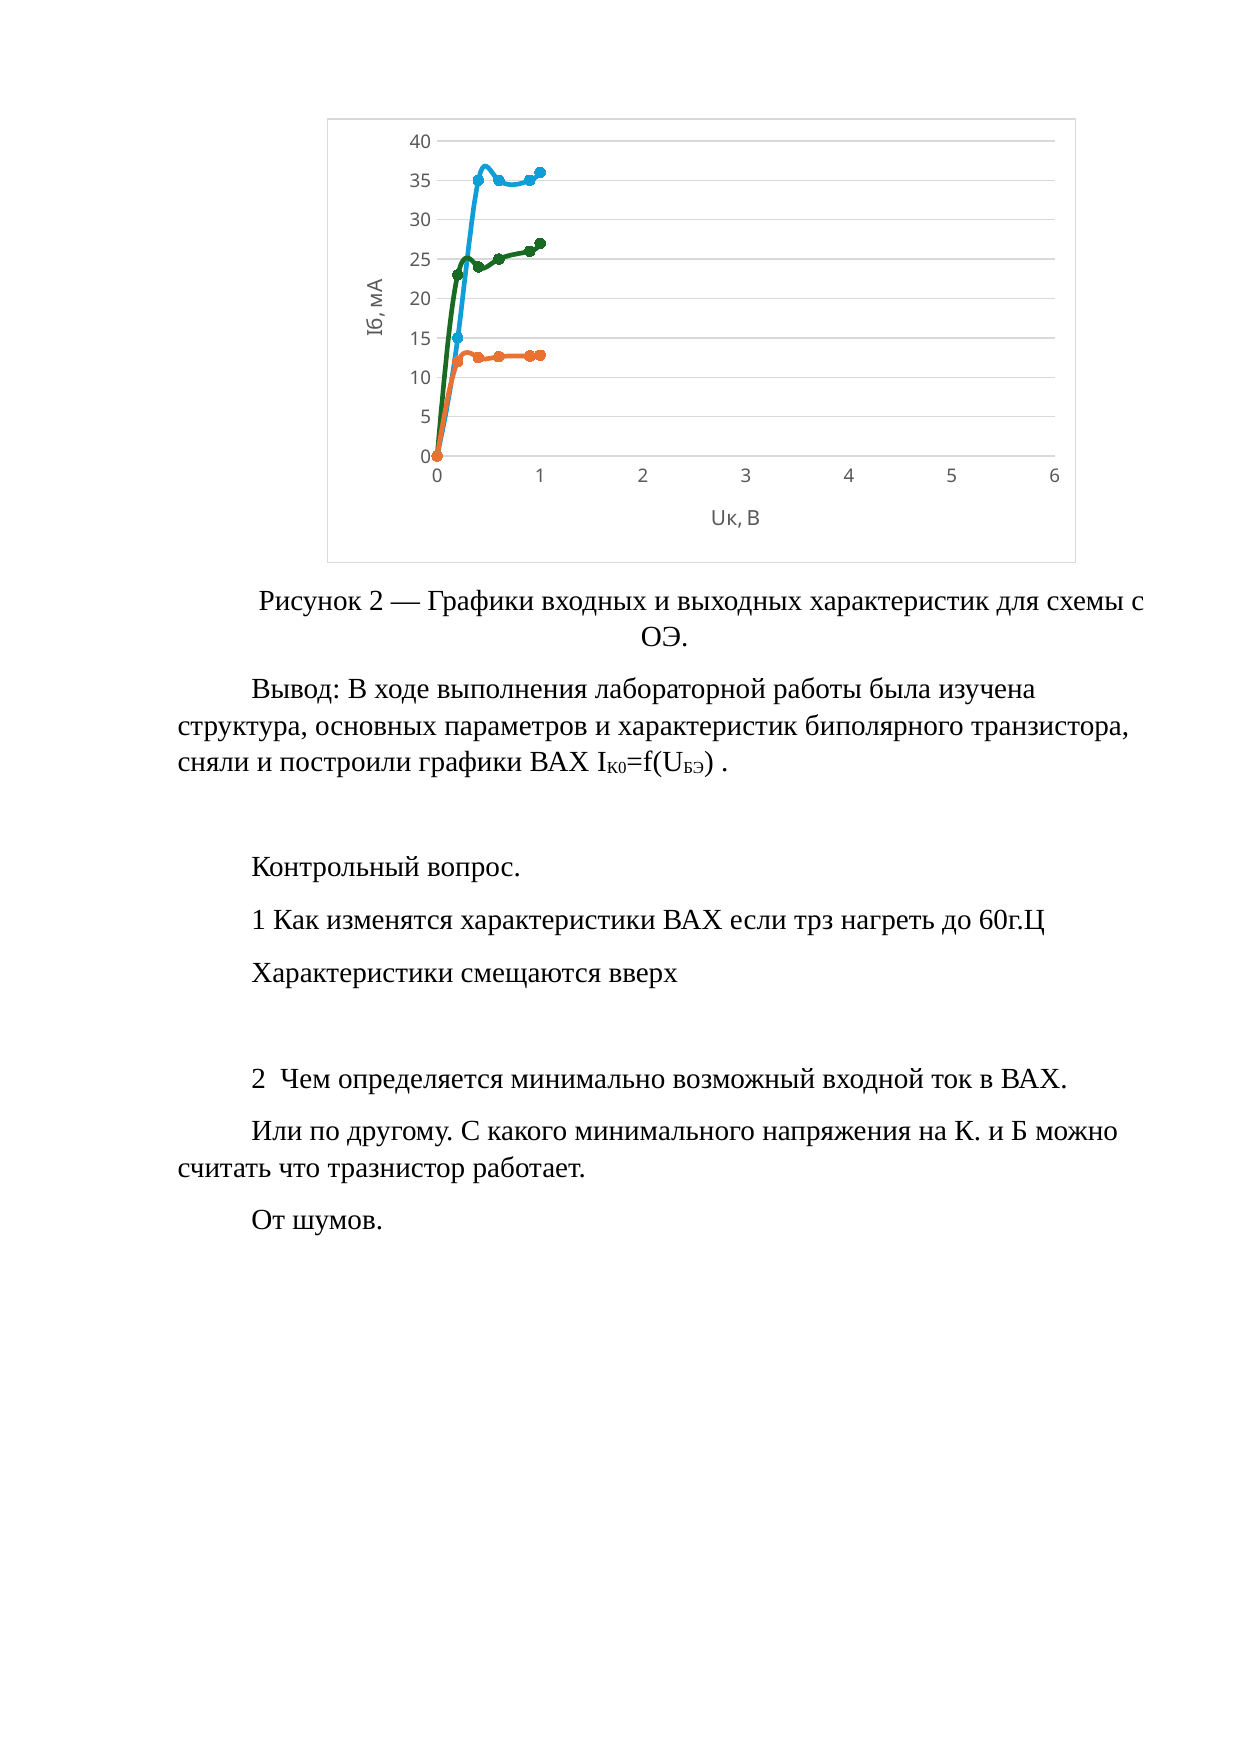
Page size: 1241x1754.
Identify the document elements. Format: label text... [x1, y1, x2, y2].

text Или по другому. С какого минимального напряжения на К. и Б можно считать что тразнистор работает. [177, 1113, 1152, 1183]
text Контрольный вопрос. [177, 849, 1152, 883]
text Рисунок 2 — Графики входных и выходных характеристик для схемы с ОЭ. [177, 583, 1152, 652]
text От шумов. [177, 1202, 1152, 1236]
text Вывод: В ходе выполнения лабораторной работы была изучена структура, основных параметров и характеристик биполярного транзистора, сняли и построили графики ВАХ IК0=f(UБЭ) . [177, 672, 1152, 777]
text Характеристики смещаются вверх [177, 955, 1152, 989]
text 2 Чем определяется минимально возможный входной ток в ВАХ. [177, 1061, 1152, 1094]
text 1 Как изменятся характеристики ВАХ если трз нагреть до 60г.Ц [177, 902, 1152, 936]
